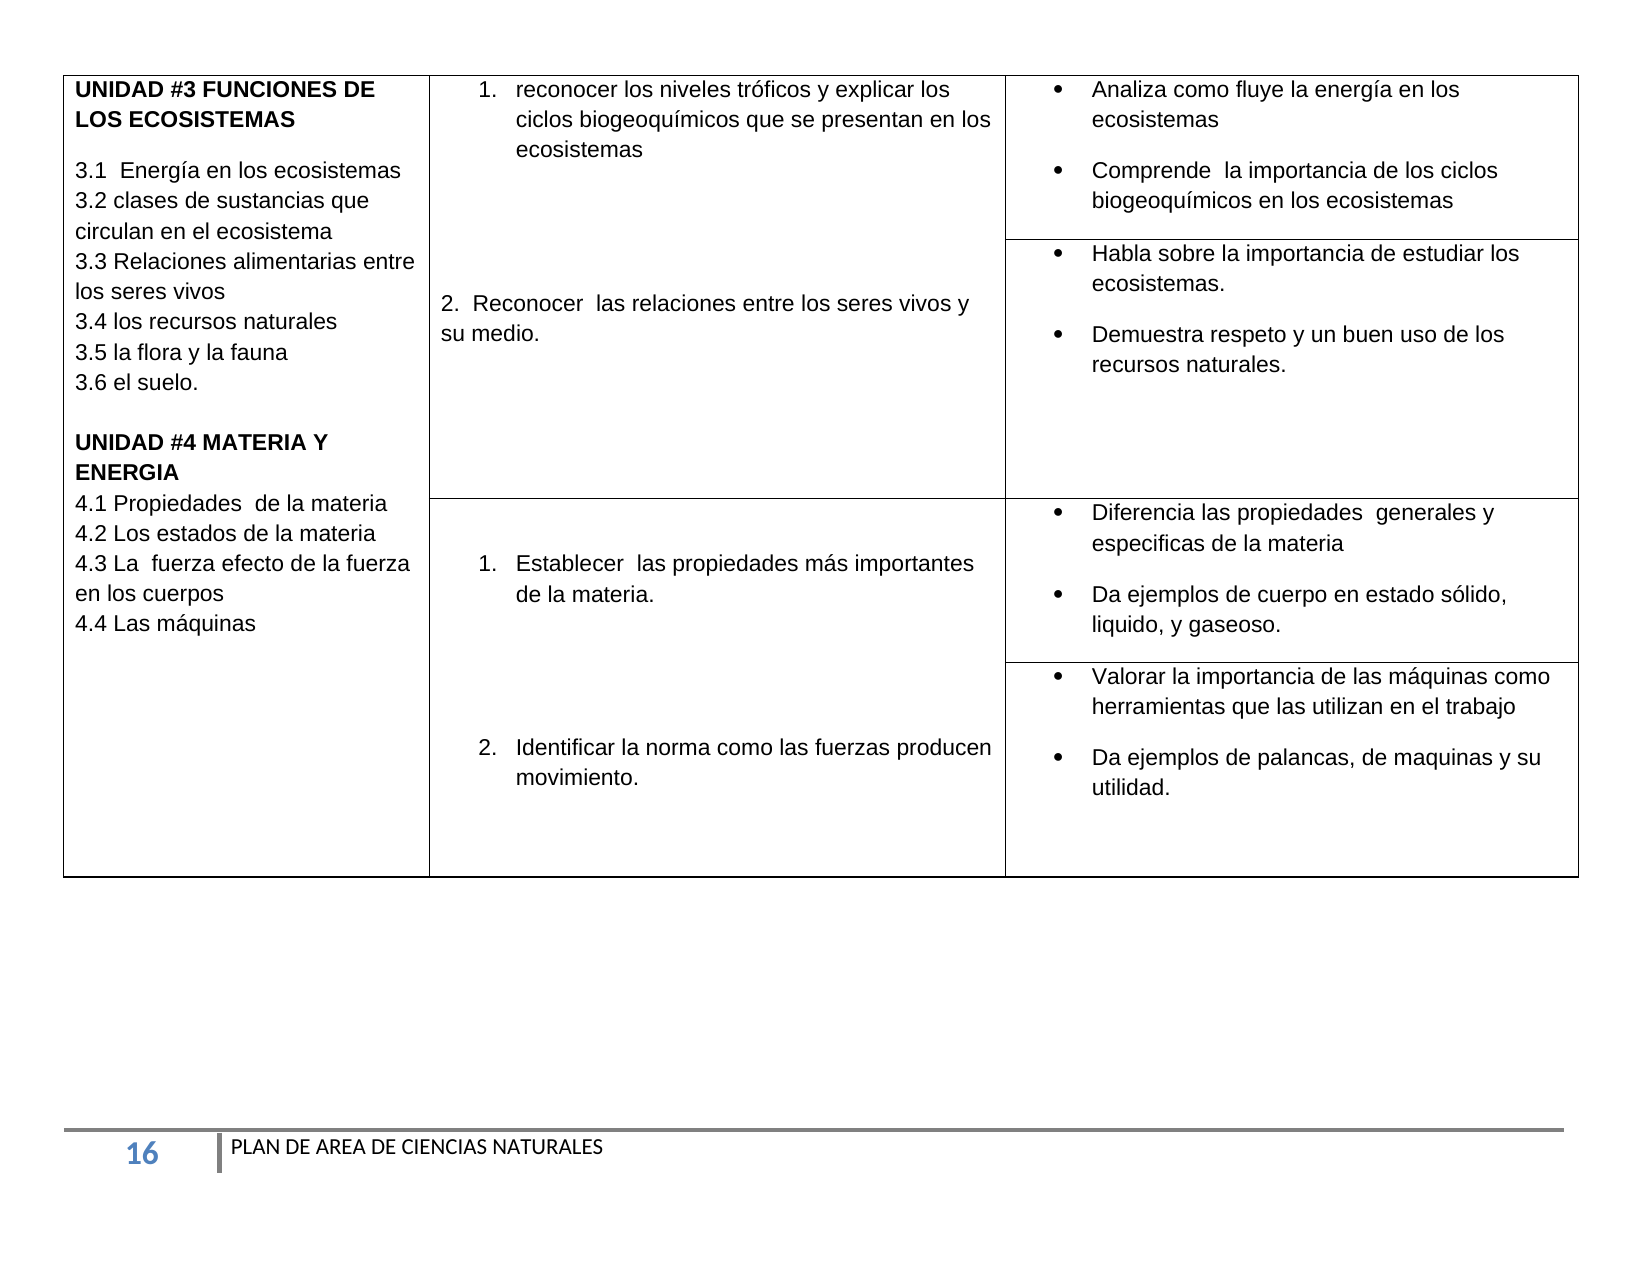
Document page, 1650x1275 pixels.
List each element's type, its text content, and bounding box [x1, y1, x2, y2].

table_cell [1006, 76, 1578, 238]
table_cell Valorar la importancia de las máquinas como herramientas que las utilizan en el trabajo Da ejemplos de palancas, de maquinas y su utilidad. [1006, 663, 1578, 876]
table_cell Diferencia las propiedades generales y especificas de la materia Da ejemplos de cuerpo en estado sólido, liquido, y gaseoso. [1006, 499, 1578, 662]
table_cell Establecer las propiedades más importantes de la materia. Identificar la norma como las fuerzas producen movimiento. [430, 499, 1005, 876]
table_cell Habla sobre la importancia de estudiar los ecosistemas. Demuestra respeto y un buen uso de los recursos naturales. [1006, 240, 1578, 498]
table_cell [430, 76, 1005, 498]
